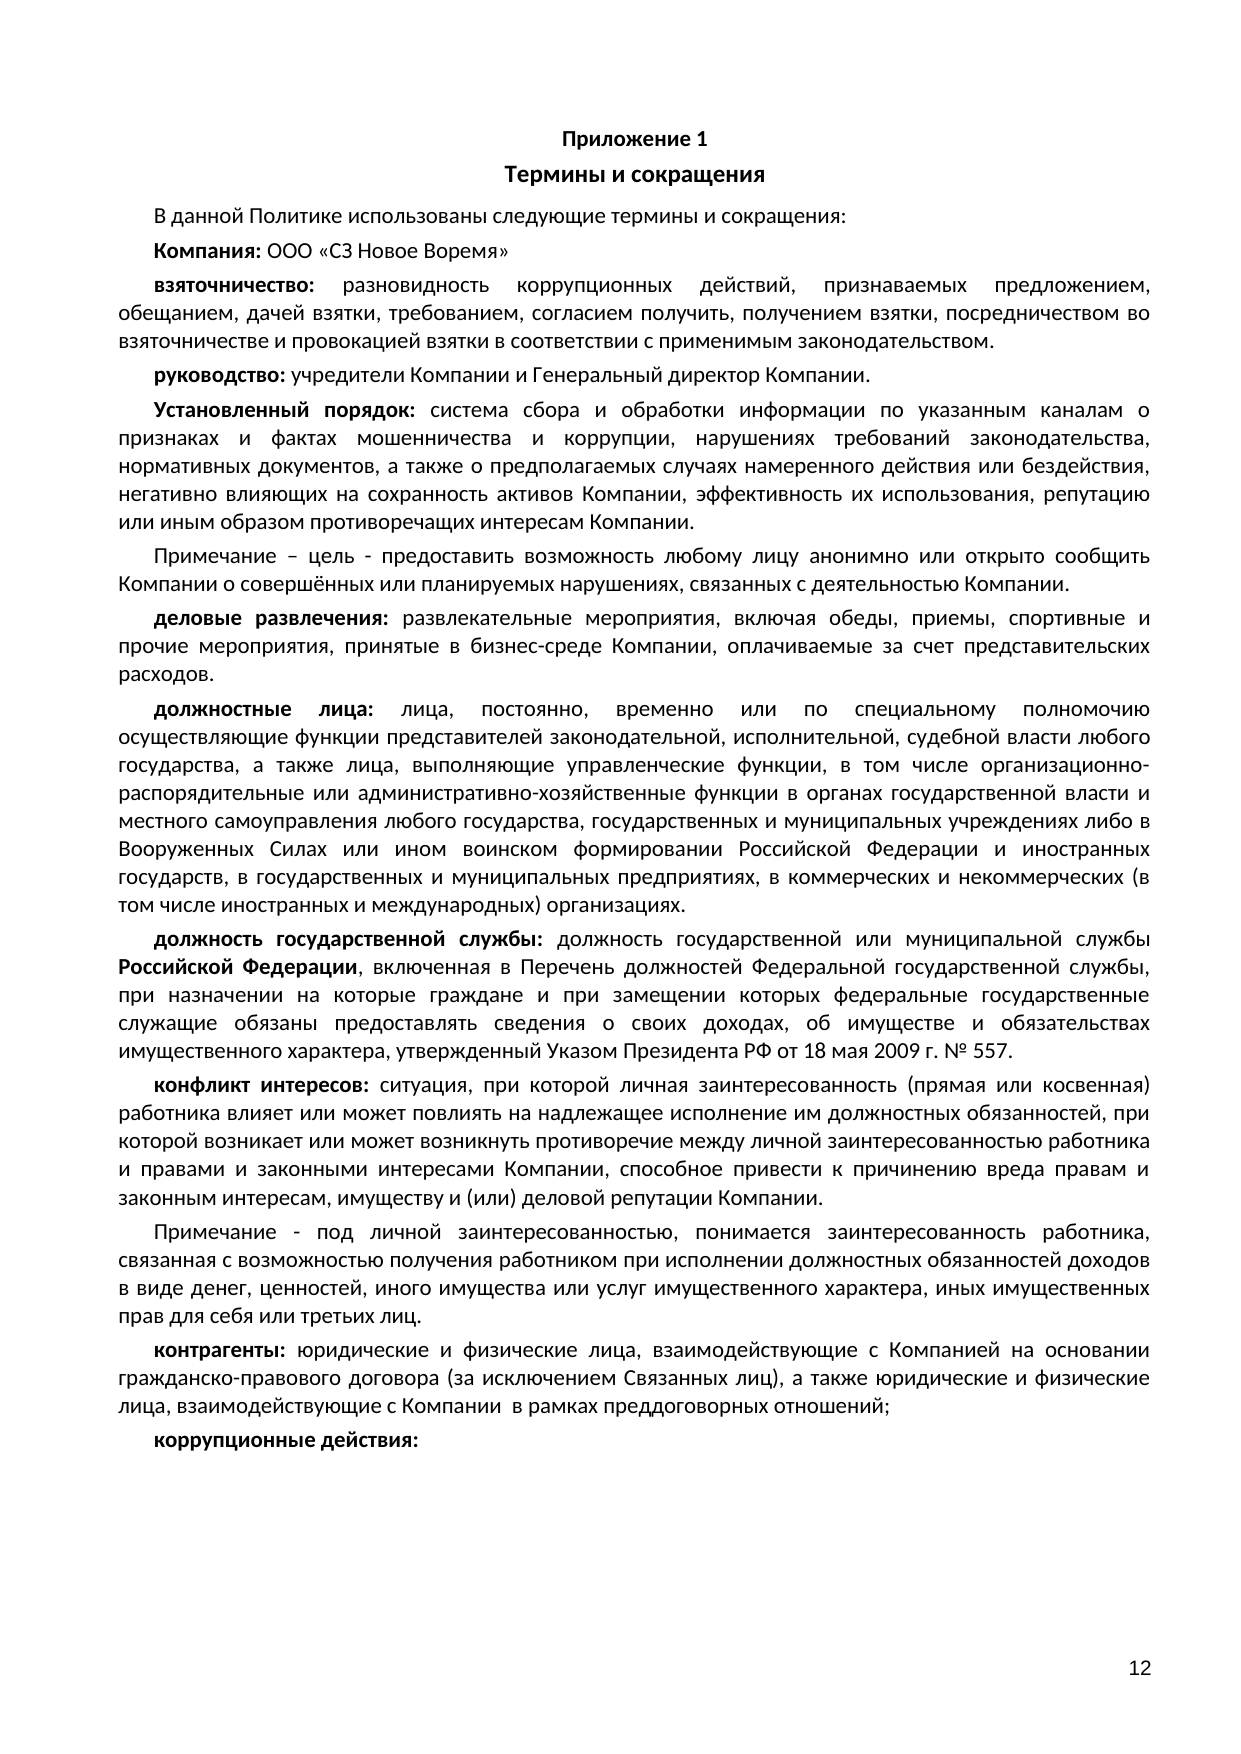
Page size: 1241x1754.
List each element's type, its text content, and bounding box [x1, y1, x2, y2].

text деловые развлечения: развлекательные мероприятия, включая обеды, приемы, спортивные и прочие мероприятия, принятые в бизнес-среде Компании, оплачиваемые за счет представительских расходов. [118, 603, 1152, 687]
text должностные лица: лица, постоянно, временно или по специальному полномочию осуществляющие функции представителей законодательной, исполнительной, судебной власти любого государства, а также лица, выполняющие управленческие функции, в том числе организационно-распорядительные или административно-хозяйственные функции в органах государственной власти и местного самоуправления любого государства, государственных и муниципальных учреждениях либо в Вооруженных Силах или ином воинском формировании Российской Федерации и иностранных государств, в государственных и муниципальных предприятиях, в коммерческих и некоммерческих (в том числе иностранных и международных) организациях. [118, 694, 1152, 918]
text Термины и сокращения [118, 159, 1152, 189]
text контрагенты: юридические и физические лица, взаимодействующие с Компанией на основании гражданско-правового договора (за исключением Связанных лиц), а также юридические и физические лица, взаимодействующие с Компании в рамках преддоговорных отношений; [118, 1335, 1152, 1419]
text Компания: ООО «СЗ Новое Воремя» [118, 236, 1152, 264]
text коррупционные действия: [118, 1426, 1152, 1453]
text конфликт интересов: ситуация, при которой личная заинтересованность (прямая или косвенная) работника влияет или может повлиять на надлежащее исполнение им должностных обязанностей, при которой возникает или может возникнуть противоречие между личной заинтересованностью работника и правами и законными интересами Компании, способное привести к причинению вреда правам и законным интересам, имуществу и (или) деловой репутации Компании. [118, 1071, 1152, 1211]
text В данной Политике использованы следующие термины и сокращения: [118, 202, 1152, 230]
text должность государственной службы: должность государственной или муниципальной службы Российской Федерации, включенная в Перечень должностей Федеральной государственной службы, при назначении на которые граждане и при замещении которых федеральные государственные служащие обязаны предоставлять сведения о своих доходах, об имуществе и обязательствах имущественного характера, утвержденный Указом Президента РФ от 18 мая 2009 г. № 557. [118, 924, 1152, 1064]
text Примечание – цель - предоставить возможность любому лицу анонимно или открыто сообщить Компании о совершённых или планируемых нарушениях, связанных с деятельностью Компании. [118, 541, 1152, 597]
text Установленный порядок: система сбора и обработки информации по указанным каналам о признаках и фактах мошенничества и коррупции, нарушениях требований законодательства, нормативных документов, а также о предполагаемых случаях намеренного действия или бездействия, негативно влияющих на сохранность активов Компании, эффективность их использования, репутацию или иным образом противоречащих интересам Компании. [118, 395, 1152, 535]
text взяточничество: разновидность коррупционных действий, признаваемых предложением, обещанием, дачей взятки, требованием, согласием получить, получением взятки, посредничеством во взяточничестве и провокацией взятки в соответствии с применимым законодательством. [118, 270, 1152, 354]
text Примечание - под личной заинтересованностью, понимается заинтересованность работника, связанная с возможностью получения работником при исполнении должностных обязанностей доходов в виде денег, ценностей, иного имущества или услуг имущественного характера, иных имущественных прав для себя или третьих лиц. [118, 1217, 1152, 1329]
text руководство: учредители Компании и Генеральный директор Компании. [118, 361, 1152, 388]
text Приложение 1 [118, 124, 1152, 152]
